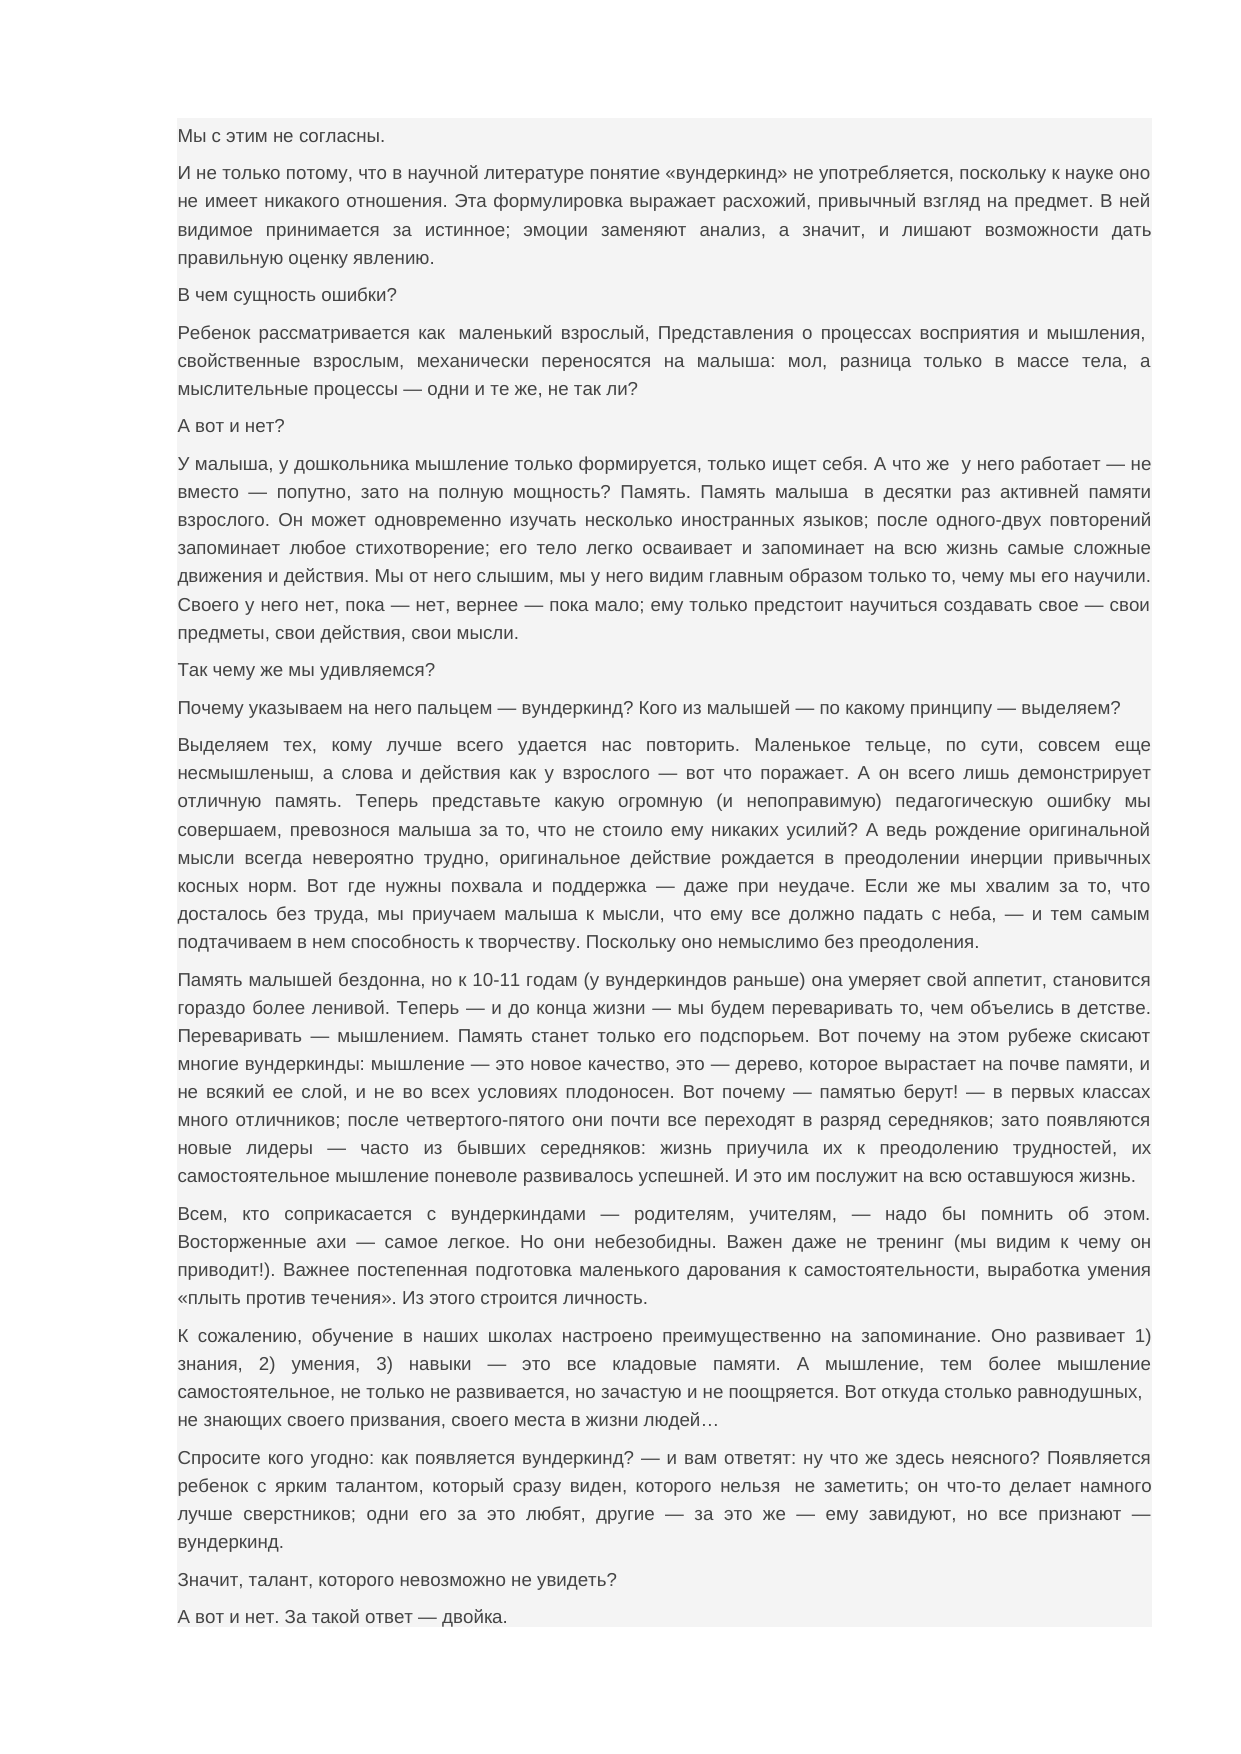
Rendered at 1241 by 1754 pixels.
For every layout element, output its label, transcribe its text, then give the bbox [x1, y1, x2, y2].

text Память малышей бездонна, но к 10-11 годам (у вундеркиндов раньше) она умеряет свой аппетит, становится гораздо более ленивой. Теперь — и до конца жизни — мы будем переваривать то, чем объелись в детстве. Переваривать — мышлением. Память станет только его подспорьем. Вот почему на этом рубеже скисают многие вундеркинды: мышление — это новое качество, это — дерево, которое вырастает на почве памяти, и не всякий ее слой, и не во всех условиях плодоносен. Вот почему — памятью берут! — в первых классах много отличников; после четвертого-пятого они почти все переходят в разряд середняков; зато появляются новые лидеры — часто из бывших середняков: жизнь приучила их к преодолению трудностей, их самостоятельное мышление поневоле развивалось успешней. И это им послужит на всю оставшуюся жизнь. [177, 962, 1152, 1187]
text Значит, талант, которого невозможно не увидеть? [177, 1562, 1152, 1590]
text Всем, кто соприкасается с вундеркиндами — родителям, учителям, — надо бы помнить об этом. Восторженные ахи — самое легкое. Но они небезобидны. Важен даже не тренинг (мы видим к чему он приводит!). Важнее постепенная подготовка маленького дарования к самостоятельности, выработка умения «плыть против течения». Из этого строится личность. [177, 1196, 1152, 1309]
text Ребенок рассматривается как маленький взрослый, Представления о процессах восприятия и мышления, свойственные взрослым, механически переносятся на малыша: мол, разница только в массе тела, а мыслительные процессы — одни и те же, не так ли? [177, 315, 1152, 399]
text К сожалению, обучение в наших школах настроено преимущественно на запоминание. Оно развивает 1) знания, 2) умения, 3) навыки — это все кладовые памяти. А мышление, тем более мышление самостоятельное, не только не развивается, но зачастую и не поощряется. Вот откуда столько равнодушных, не знающих своего призвания, своего места в жизни людей… [177, 1318, 1152, 1431]
text В чем сущность ошибки? [177, 277, 1152, 306]
text У малыша, у дошкольника мышление только формируется, только ищет себя. А что же у него работает — не вместо — попутно, зато на полную мощность? Память. Память малыша в десятки раз активней памяти взрослого. Он может одновременно изучать несколько иностранных языков; после одного-двух повторений запоминает любое стихотворение; его тело легко осваивает и запоминает на всю жизнь самые сложные движения и действия. Мы от него слышим, мы у него видим главным образом только то, чему мы его научили. Своего у него нет, пока — нет, вернее — пока мало; ему только предстоит научиться создавать свое — свои предметы, свои действия, свои мысли. [177, 446, 1152, 643]
text Спросите кого угодно: как появляется вундеркинд? — и вам ответят: ну что же здесь неясного? Появляется ребенок с ярким талантом, который сразу виден, которого нельзя не заметить; он что-то делает намного лучше сверстников; одни его за это любят, другие — за это же — ему завидуют, но все признают — вундеркинд. [177, 1440, 1152, 1552]
text Мы с этим не согласны. [177, 118, 1152, 146]
text Почему указываем на него пальцем — вундеркинд? Кого из малышей — по какому принципу — выделяем? [177, 690, 1152, 718]
text А вот и нет. За такой ответ — двойка. [177, 1599, 1152, 1627]
text Так чему же мы удивляемся? [177, 652, 1152, 681]
text А вот и нет? [177, 409, 1152, 437]
text И не только потому, что в научной литературе понятие «вундеркинд» не употребляется, поскольку к науке оно не имеет никакого отношения. Эта формулировка выражает расхожий, привычный взгляд на предмет. В ней видимое принимается за истинное; эмоции заменяют анализ, а значит, и лишают возможности дать правильную оценку явлению. [177, 156, 1152, 268]
text Выделяем тех, кому лучше всего удается нас повторить. Маленькое тельце, по сути, совсем еще несмышленыш, а слова и действия как у взрослого — вот что поражает. А он всего лишь демонстрирует отличную память. Теперь представьте какую огромную (и непоправимую) педагогическую ошибку мы совершаем, превознося малыша за то, что не стоило ему никаких усилий? А ведь рождение оригинальной мысли всегда невероятно трудно, оригинальное действие рождается в преодолении инерции привычных косных норм. Вот где нужны похвала и поддержка — даже при неудаче. Если же мы хвалим за то, что досталось без труда, мы приучаем малыша к мысли, что ему все должно падать с неба, — и тем самым подтачиваем в нем способность к творчеству. Поскольку оно немыслимо без преодоления. [177, 727, 1152, 952]
